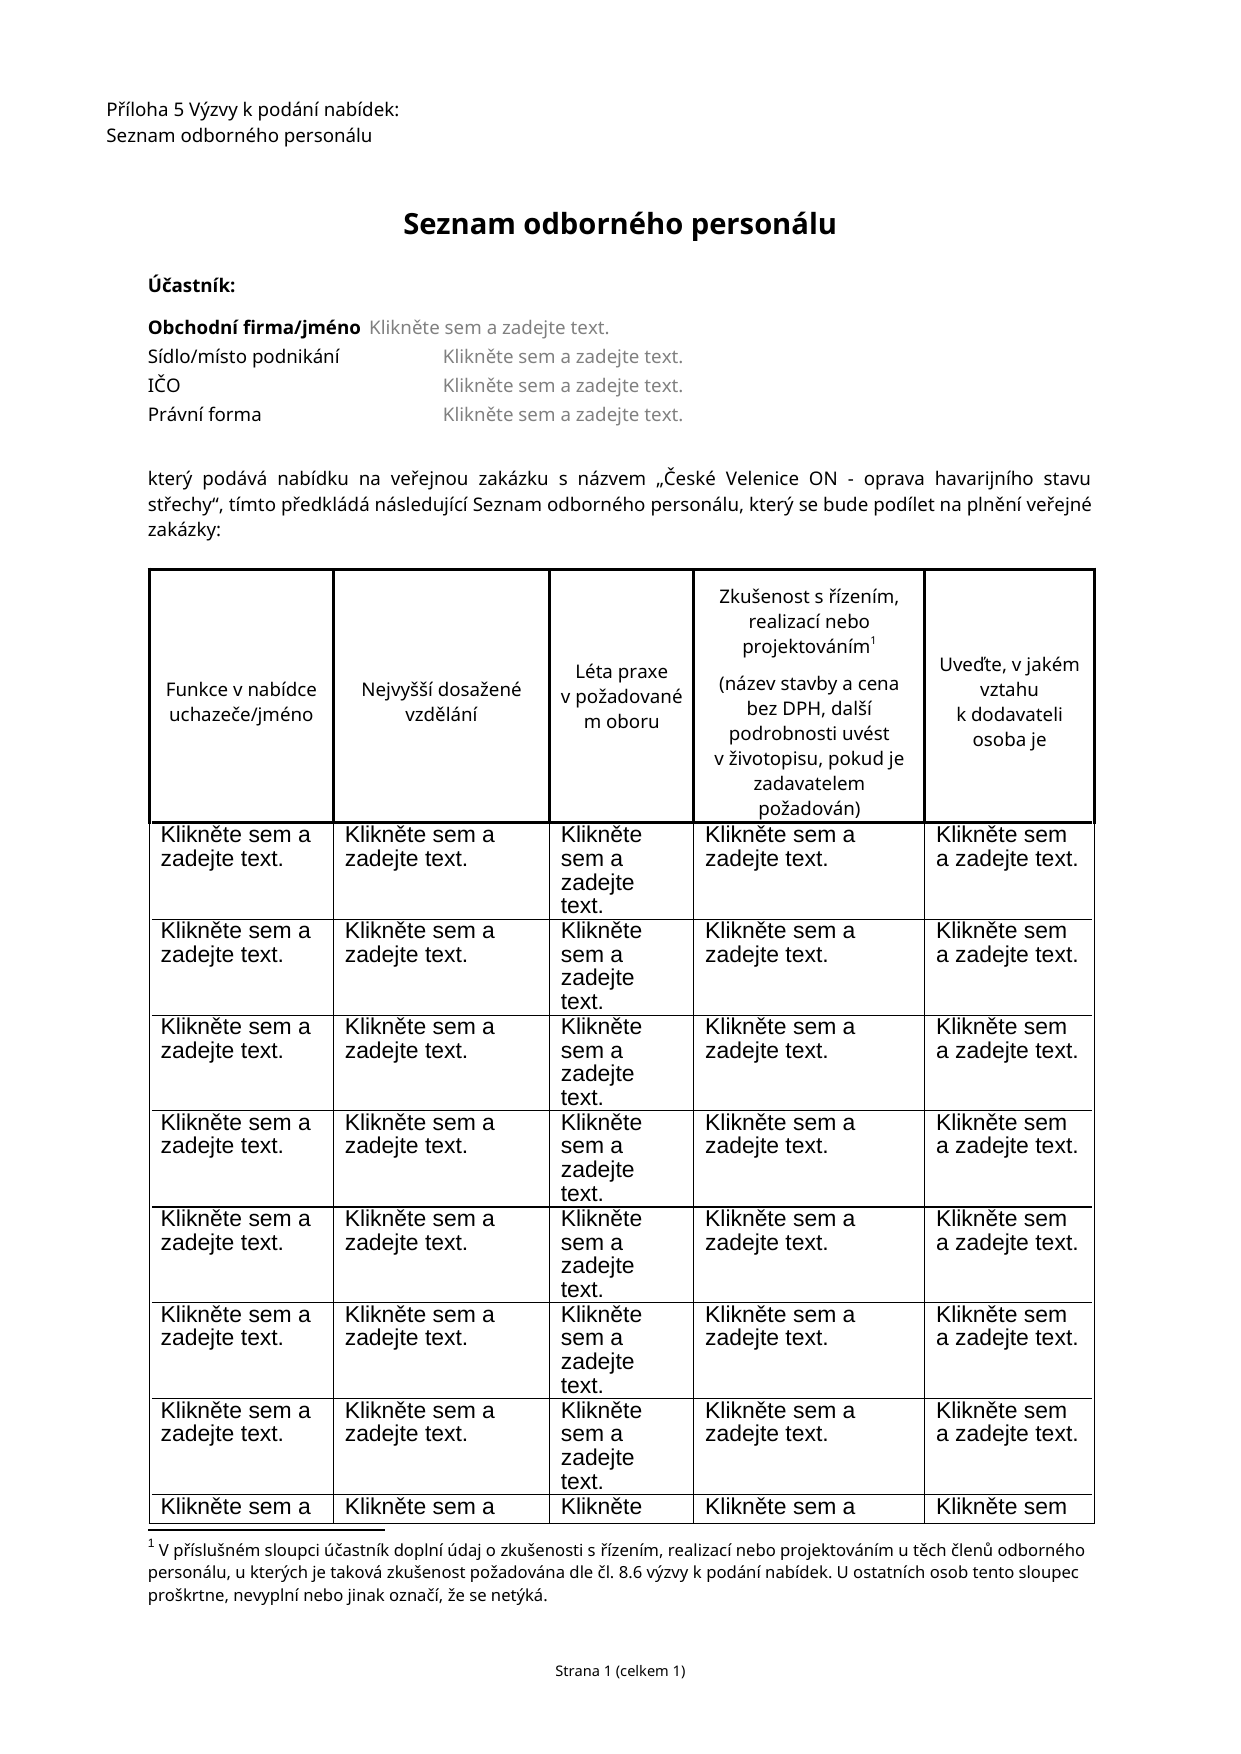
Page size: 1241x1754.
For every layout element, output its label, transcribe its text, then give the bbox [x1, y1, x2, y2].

text Právní forma [148, 398, 1093, 427]
table_header Uveďte, v jakém vztahu k dodavateli osoba je [926, 571, 1093, 821]
title Seznam odborného personálu [148, 203, 1093, 243]
text Sídlo/místo podnikání [148, 340, 1093, 369]
text IČO [148, 369, 1093, 398]
table_header Léta praxe v požadovaném oboru [551, 571, 692, 821]
table_header Nejvyšší dosažené vzdělání [335, 571, 548, 821]
table_header Zkušenost s řízením, realizací nebo projektováním (název stavby a cena bez DPH, další podrobnosti uvést v životopisu, pokud je zadavatelem požadován) [695, 571, 923, 821]
text Obchodní firma/jméno [148, 311, 1093, 340]
text Účastník: [148, 268, 1093, 299]
table_header Funkce v nabídce uchazeče/jméno [151, 571, 332, 821]
text který podává nabídku na veřejnou zakázku s názvem „České Velenice ON - oprava havarijního stavu střechy“, tímto předkládá následující Seznam odborného personálu, který se bude podílet na plnění veřejné zakázky: [148, 465, 1093, 542]
